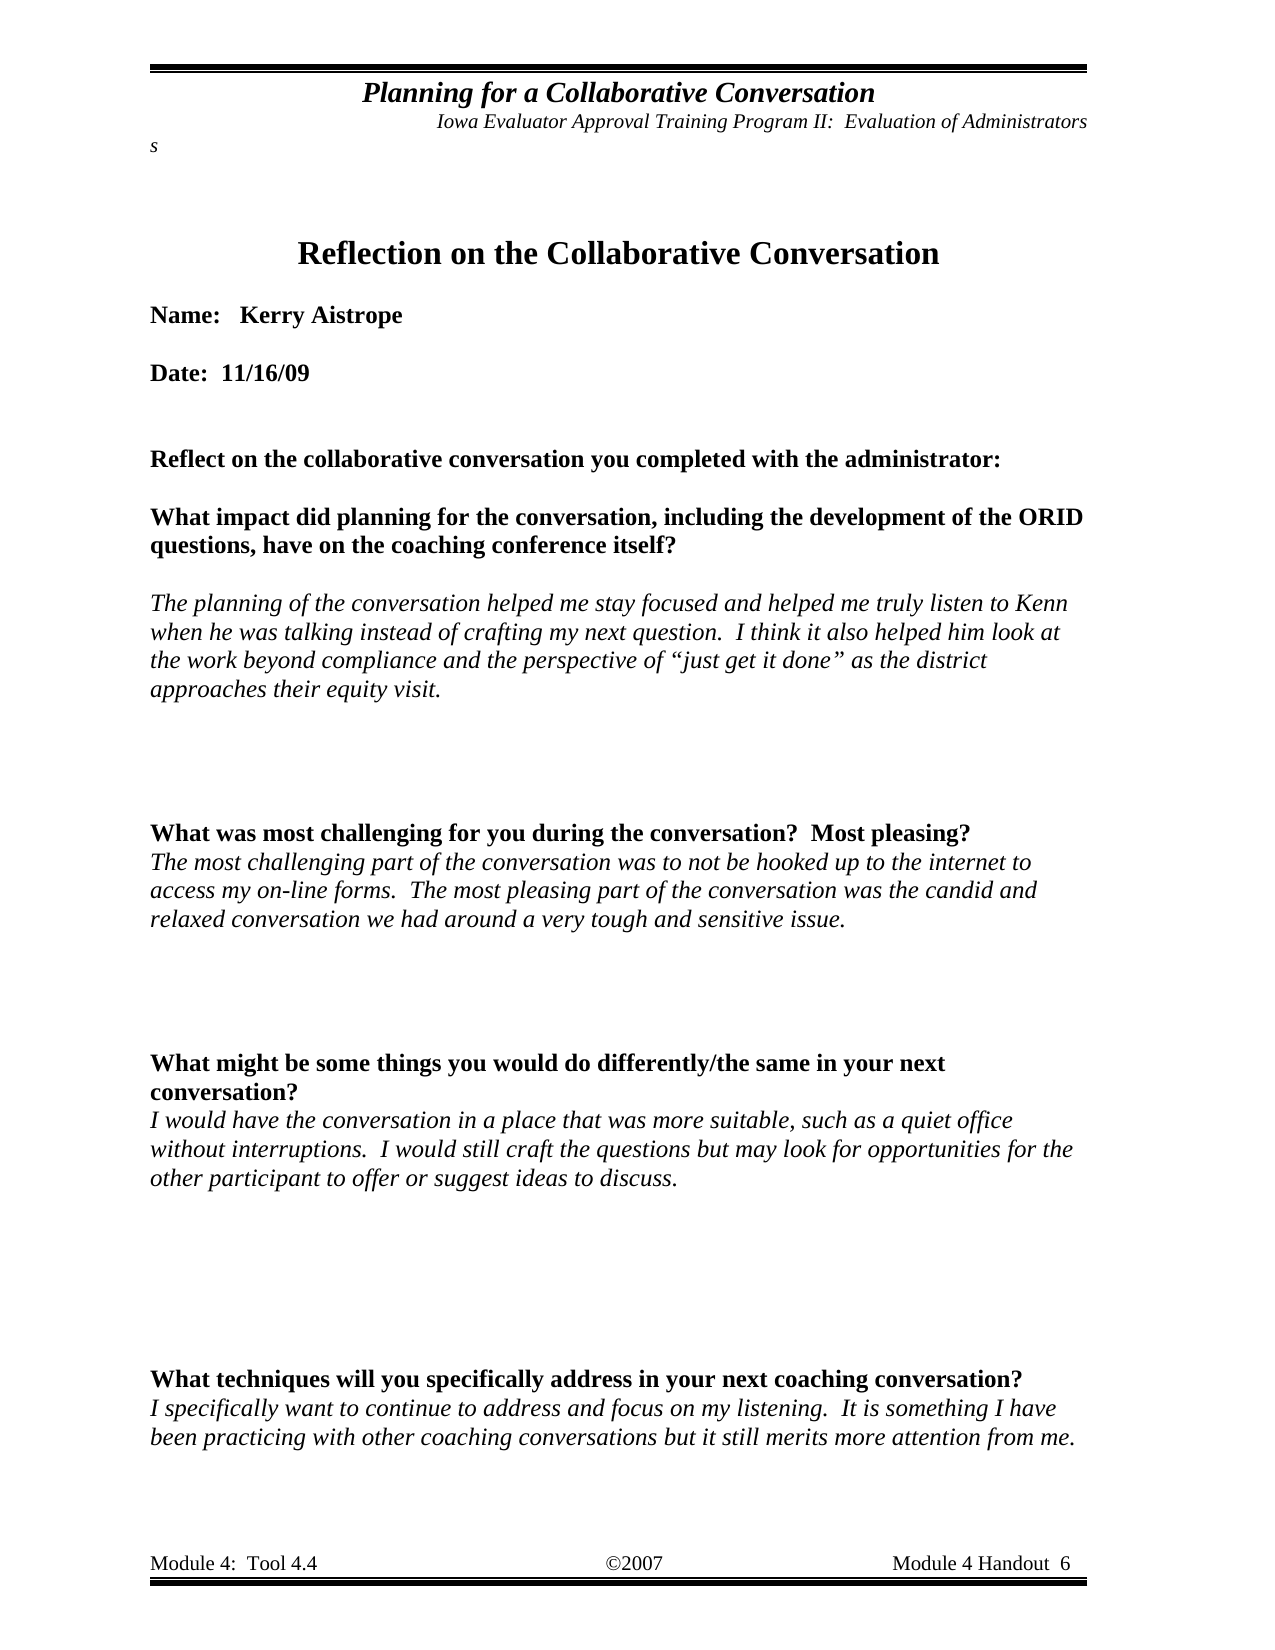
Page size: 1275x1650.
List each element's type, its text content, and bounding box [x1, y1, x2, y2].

text Reflection on the Collaborative Conversation [150, 233, 1087, 272]
text The most challenging part of the conversation was to not be hooked up to the internet to access my on-line forms. The most pleasing part of the conversation was the candid and relaxed conversation we had around a very tough and sensitive issue. [150, 847, 1087, 933]
text I specifically want to continue to address and focus on my listening. It is something I have been practicing with other coaching conversations but it still merits more attention from me. [150, 1393, 1087, 1450]
text Name: Kerry Aistrope [150, 300, 1087, 329]
text I would have the conversation in a place that was more suitable, such as a quiet office without interruptions. I would still craft the questions but may look for opportunities for the other participant to offer or suggest ideas to discuss. [150, 1105, 1087, 1192]
text What might be some things you would do differently/the same in your next conversation? [150, 1048, 1087, 1105]
text Reflect on the collaborative conversation you completed with the administrator: [150, 444, 1087, 473]
text What techniques will you specifically address in your next coaching conversation? [150, 1364, 1087, 1393]
text What impact did planning for the conversation, including the development of the ORID questions, have on the coaching conference itself? [150, 502, 1087, 559]
text The planning of the conversation helped me stay focused and helped me truly listen to Kenn when he was talking instead of crafting my next question. I think it also helped him look at the work beyond compliance and the perspective of “just get it done” as the district approaches their equity visit. [150, 588, 1087, 703]
text What was most challenging for you during the conversation? Most pleasing? [150, 818, 1087, 847]
text Date: 11/16/09 [150, 358, 1087, 387]
